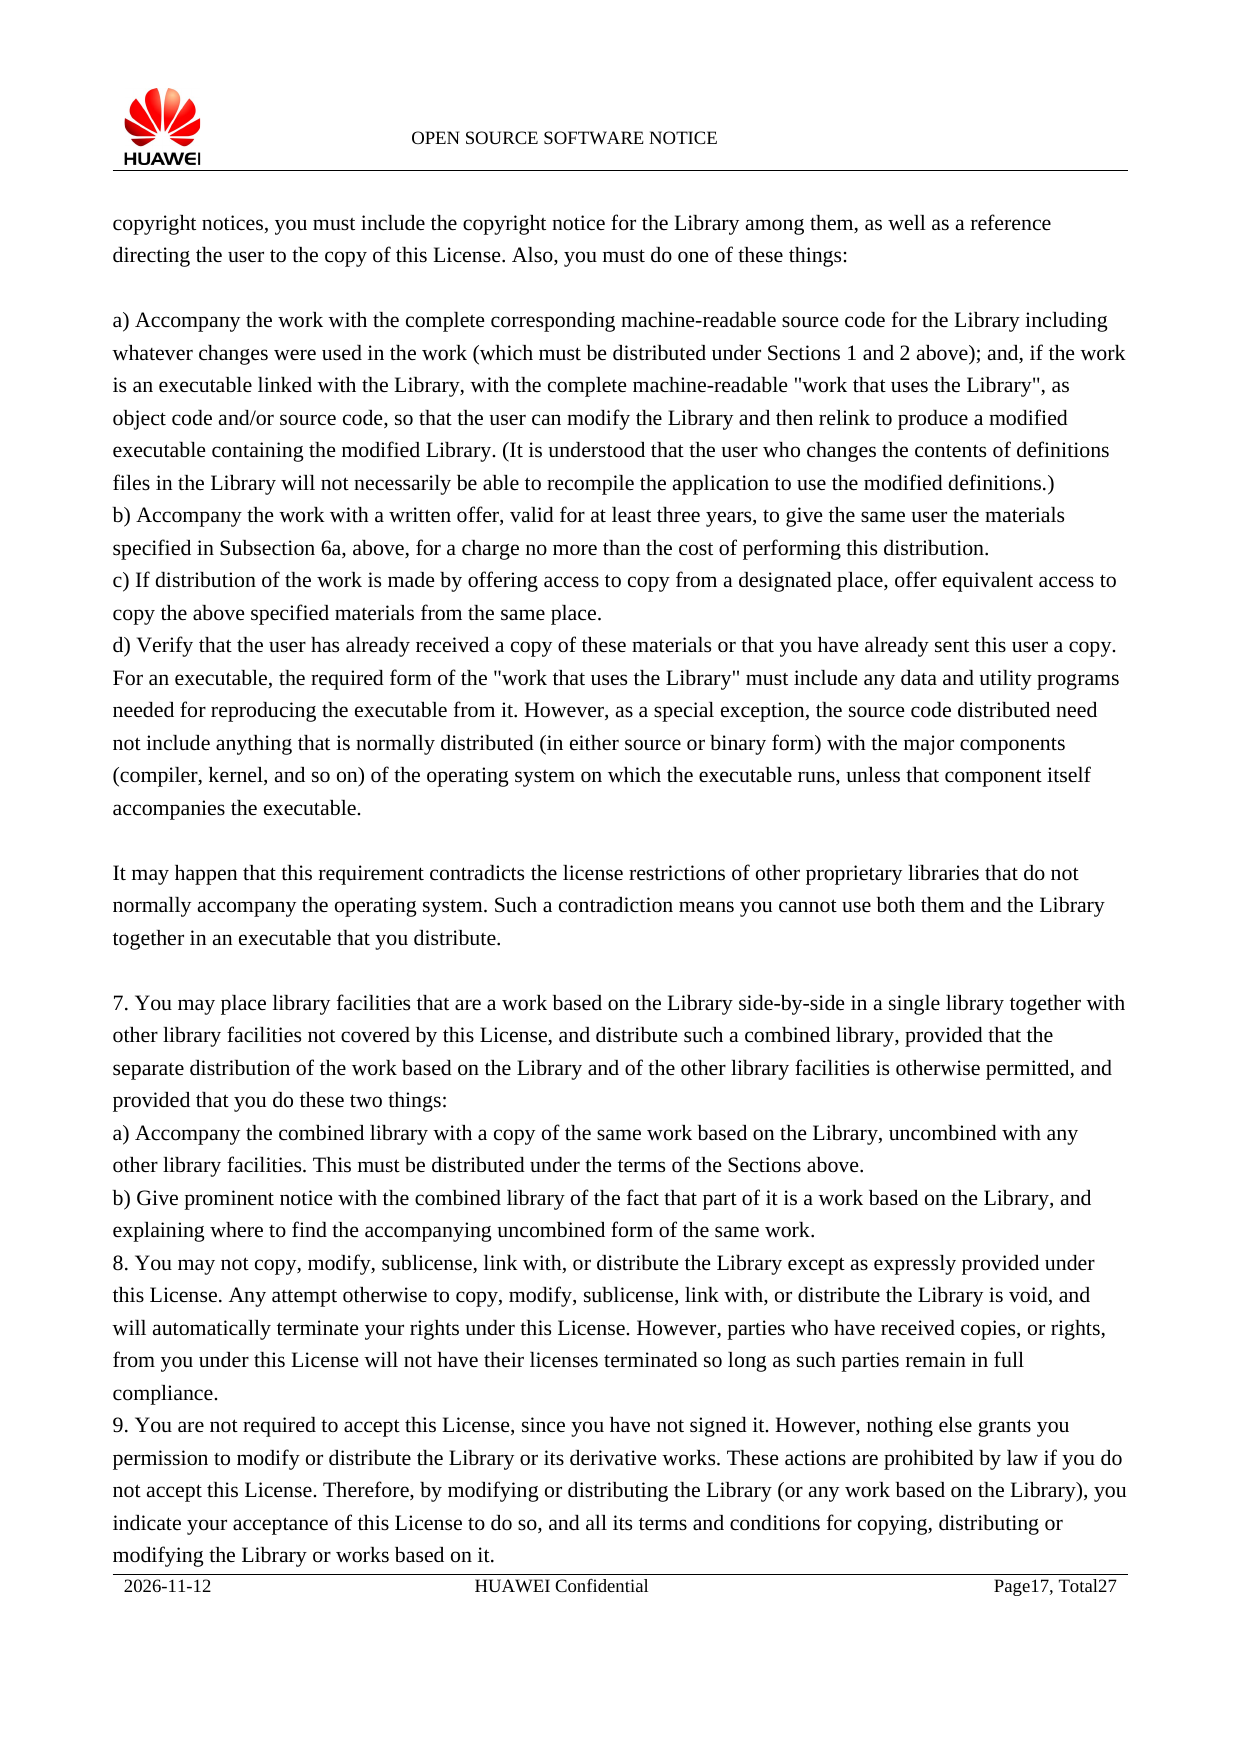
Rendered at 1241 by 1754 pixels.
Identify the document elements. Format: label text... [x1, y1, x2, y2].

picture [124, 88, 201, 165]
